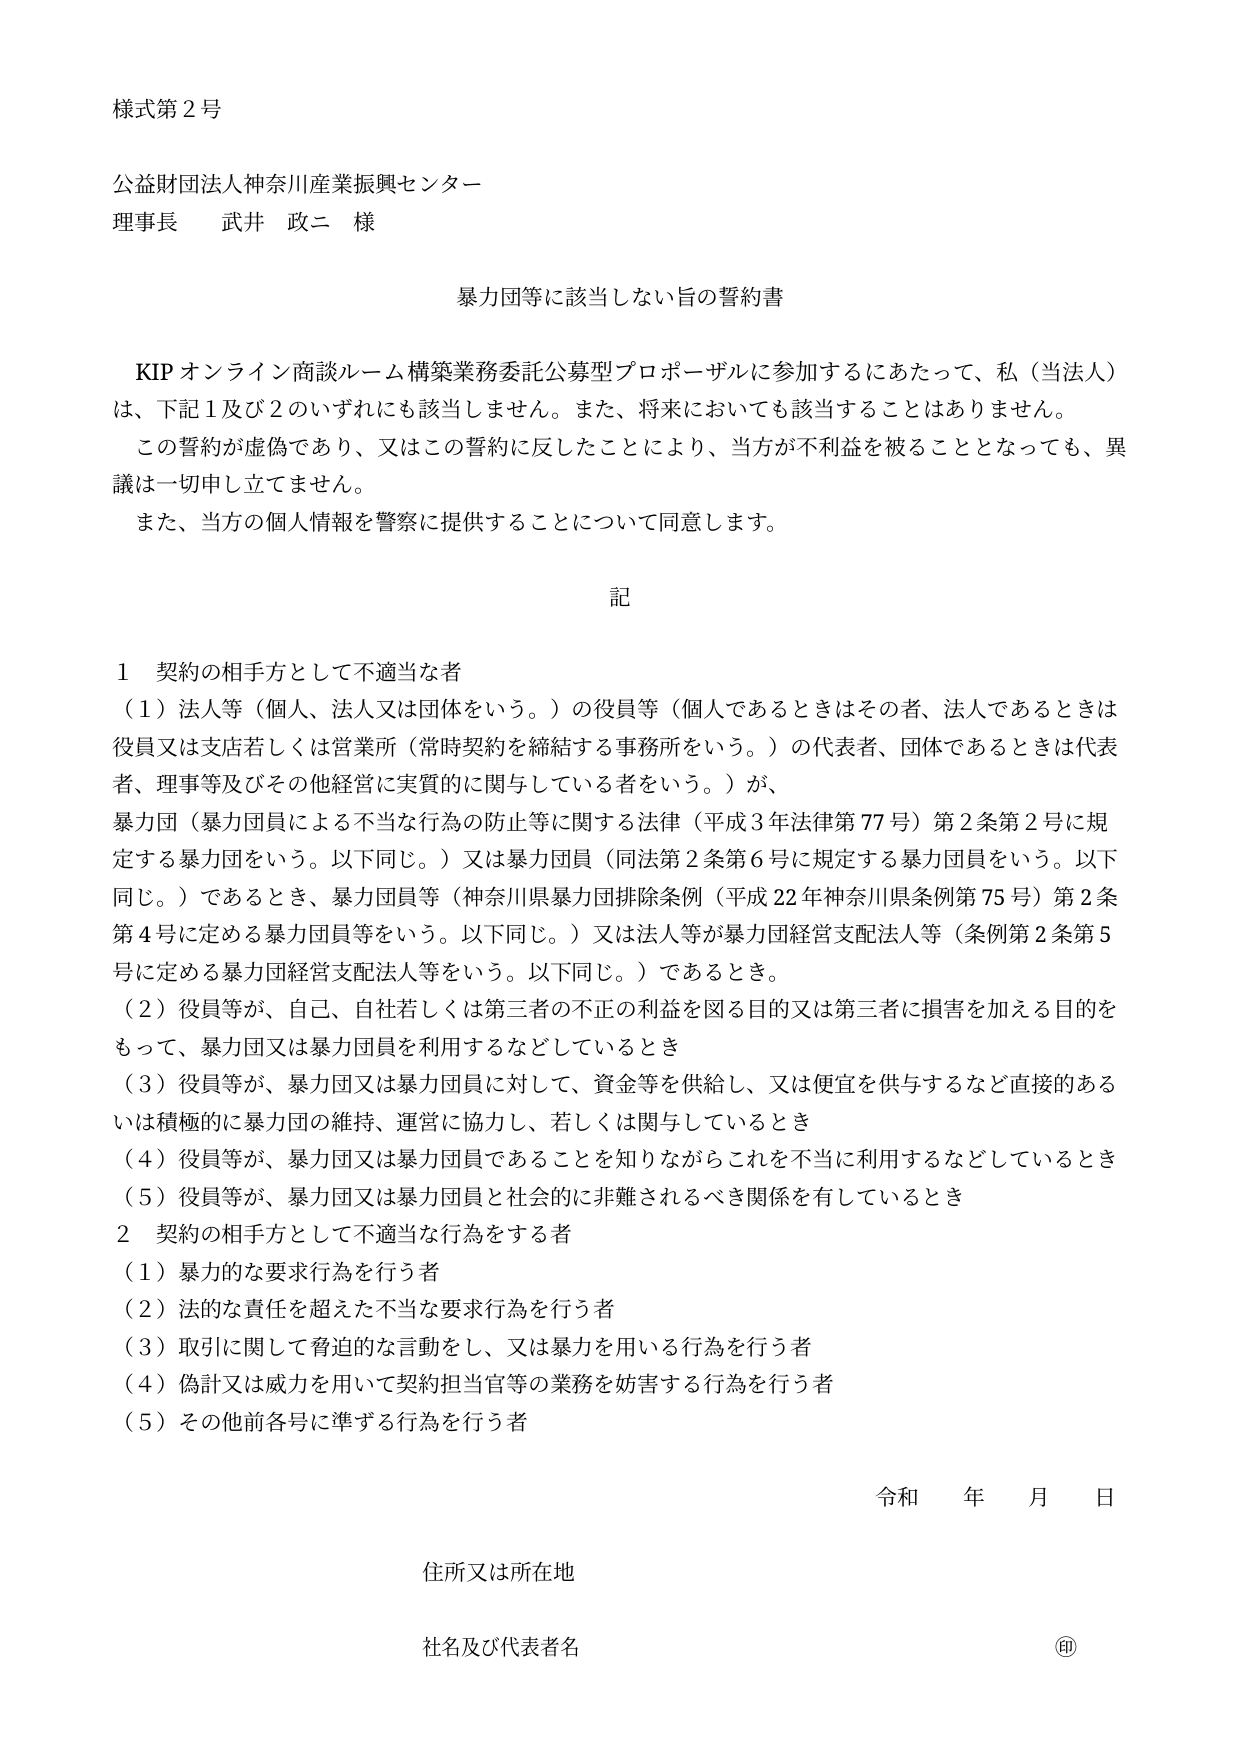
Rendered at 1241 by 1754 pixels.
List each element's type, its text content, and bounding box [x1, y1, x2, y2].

text （１）暴力的な要求行為を行う者 [112, 1252, 1128, 1289]
text 理事長 武井 政ニ 様 [112, 202, 1128, 239]
text （２）法的な責任を超えた不当な要求行為を行う者 [112, 1289, 1128, 1327]
text 暴力団等に該当しない旨の誓約書 [112, 277, 1128, 314]
text （４）偽計又は威力を用いて契約担当官等の業務を妨害する行為を行う者 [112, 1364, 1128, 1402]
text ２ 契約の相手方として不適当な行為をする者 [112, 1214, 1128, 1252]
text 様式第２号 [112, 89, 1128, 127]
subtitle 令和 年 月 日 [112, 1477, 1116, 1514]
text KIPオンライン商談ルーム構築業務委託公募型プロポーザルに参加するにあたって、私（当法人）は、下記１及び２のいずれにも該当しません。また、将来においても該当することはありません。 [112, 352, 1128, 427]
text 公益財団法人神奈川産業振興センター [112, 164, 1128, 202]
text （４）役員等が、暴力団又は暴力団員であることを知りながらこれを不当に利用するなどしているとき [112, 1139, 1128, 1177]
text （２）役員等が、自己、自社若しくは第三者の不正の利益を図る目的又は第三者に損害を加える目的をもって、暴力団又は暴力団員を利用するなどしているとき [112, 989, 1128, 1064]
text （３）取引に関して脅迫的な言動をし、又は暴力を用いる行為を行う者 [112, 1327, 1128, 1364]
text （３）役員等が、暴力団又は暴力団員に対して、資金等を供給し、又は便宜を供与するなど直接的あるいは積極的に暴力団の維持、運営に協力し、若しくは関与しているとき [112, 1064, 1128, 1139]
text また、当方の個人情報を警察に提供することについて同意します。 [112, 502, 1128, 539]
text （１）法人等（個人、法人又は団体をいう。）の役員等（個人であるときはその者、法人であるときは役員又は支店若しくは営業所（常時契約を締結する事務所をいう。）の代表者、団体であるときは代表者、理事等及びその他経営に実質的に関与している者をいう。）が、 [112, 689, 1128, 802]
text （５）その他前各号に準ずる行為を行う者 [112, 1402, 1128, 1439]
text 社名及び代表者名 ㊞ [112, 1627, 1128, 1664]
text 住所又は所在地 [112, 1552, 1128, 1589]
text この誓約が虚偽であり、又はこの誓約に反したことにより、当方が不利益を被ることとなっても、異議は一切申し立てません。 [112, 427, 1128, 502]
text 記 [112, 577, 1128, 614]
text 暴力団（暴力団員による不当な行為の防止等に関する法律（平成３年法律第77号）第２条第２号に規定する暴力団をいう。以下同じ。）又は暴力団員（同法第２条第６号に規定する暴力団員をいう。以下同じ。）であるとき、暴力団員等（神奈川県暴力団排除条例（平成22年神奈川県条例第75号）第2条第4号に定める暴力団員等をいう。以下同じ。）又は法人等が暴力団経営支配法人等（条例第2条第5号に定める暴力団経営支配法人等をいう。以下同じ。）であるとき。 [112, 802, 1128, 989]
text １ 契約の相手方として不適当な者 [112, 652, 1128, 689]
text （５）役員等が、暴力団又は暴力団員と社会的に非難されるべき関係を有しているとき [112, 1177, 1128, 1214]
